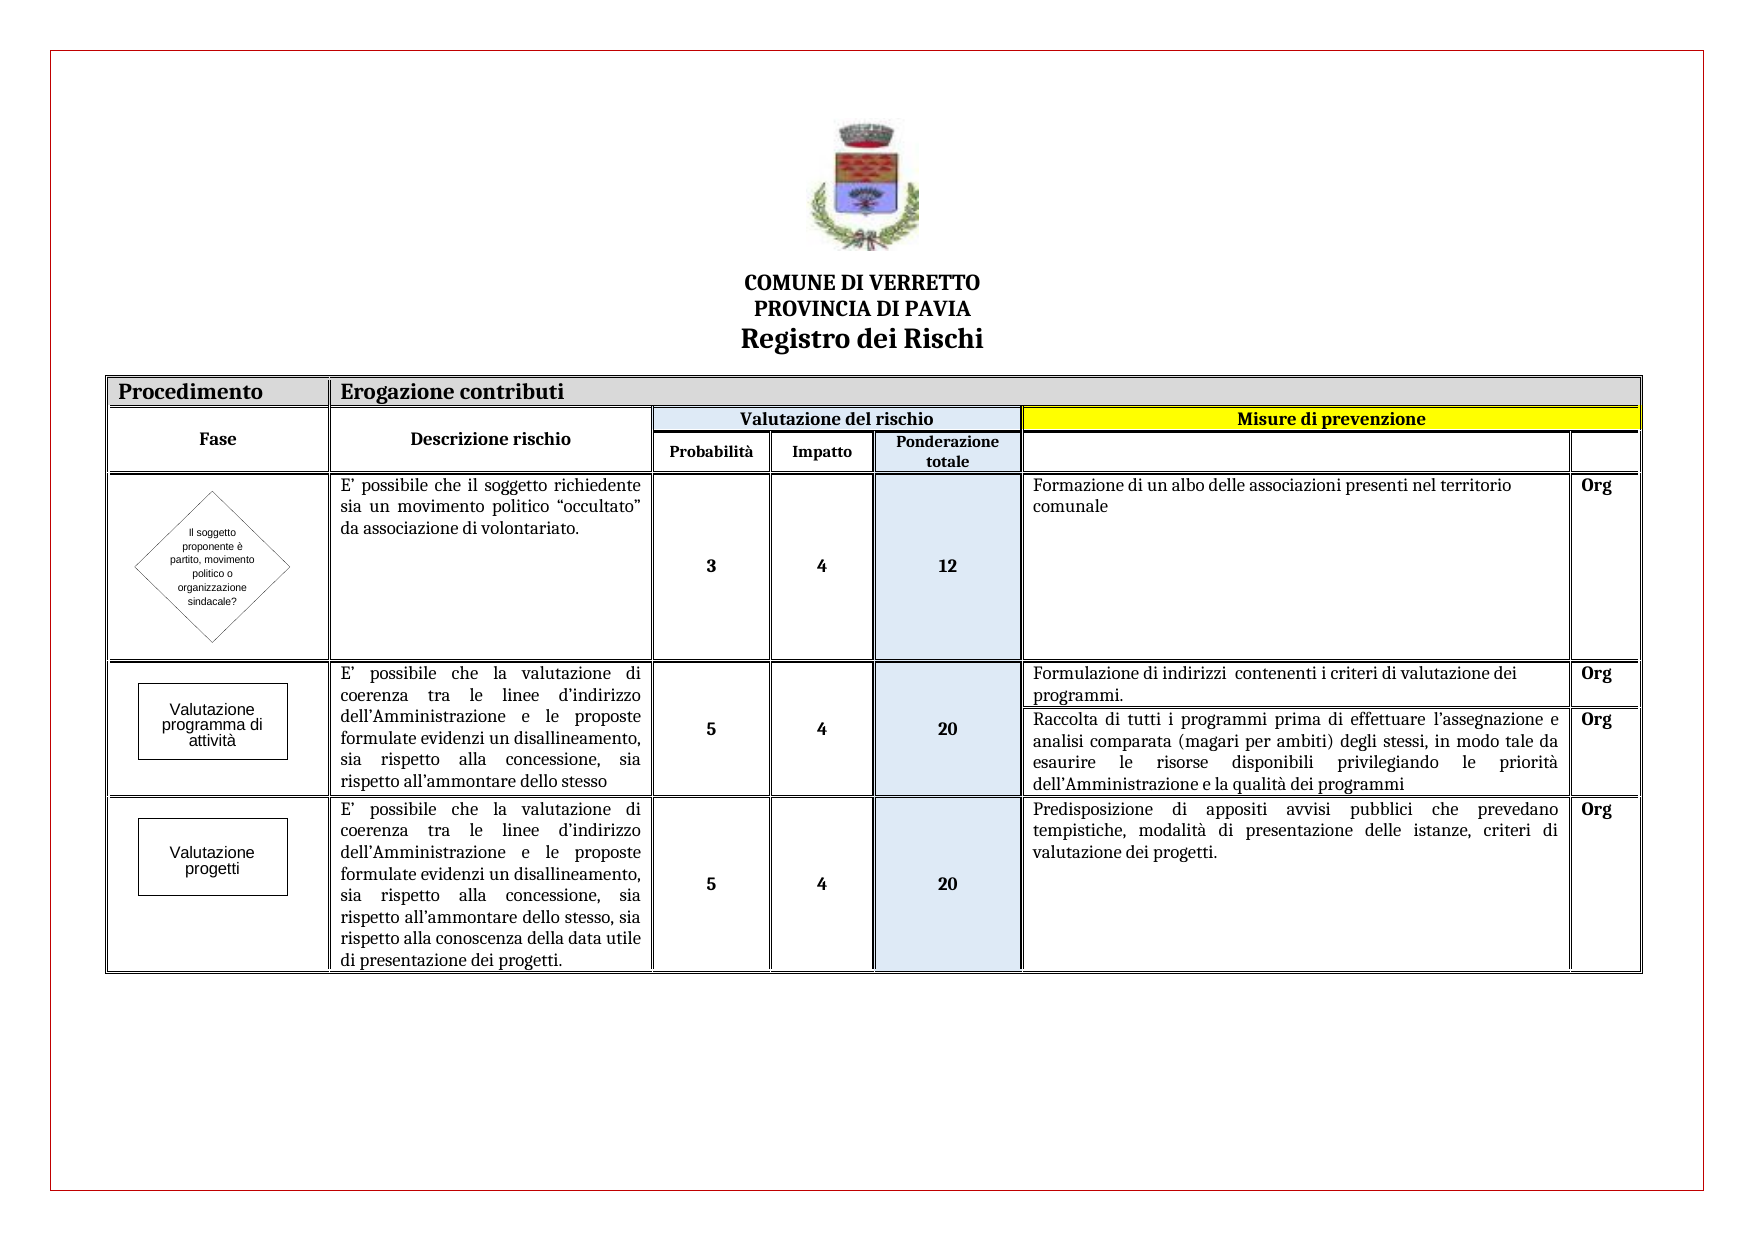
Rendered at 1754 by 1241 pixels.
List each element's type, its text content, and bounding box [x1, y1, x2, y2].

table_cell Predisposizione di appositi avvisi pubblici che prevedano tempistiche, modalità di presentazione delle istanze, criteri di valutazione dei progetti. [1022, 798, 1570, 971]
text COMUNE DI VERRETTO [118, 270, 1606, 296]
table_cell [108, 795, 329, 971]
table_cell Formazione di un albo delle associazioni presenti nel territorio comunale [1024, 475, 1569, 659]
table_cell 20 [874, 798, 1022, 971]
text PROVINCIA DI PAVIA [118, 296, 1606, 322]
table_cell E’ possibile che la valutazione di coerenza tra le linee d’indirizzo dell’Amministrazione e le proposte formulate evidenzi un disallineamento, sia rispetto alla concessione, sia rispetto all’ammontare dello stesso, sia rispetto alla conoscenza della data utile di presentazione dei progetti. [329, 795, 652, 971]
table_cell Misure di prevenzione [1024, 405, 1640, 429]
table_cell 20 [876, 663, 1020, 795]
table_cell E’ possibile che la valutazione di coerenza tra le linee d’indirizzo dell’Amministrazione e le proposte formulate evidenzi un disallineamento, sia rispetto alla concessione, sia rispetto all’ammontare dello stesso [331, 663, 651, 795]
table_cell [107, 659, 329, 795]
table_cell Impatto [772, 433, 872, 471]
table_cell 5 [654, 663, 769, 795]
table_header Erogazione contributi [329, 376, 1640, 405]
table_cell Org [1570, 659, 1642, 706]
text Registro dei Rischi [118, 322, 1606, 356]
table_cell 4 [772, 663, 872, 795]
table_cell 12 [876, 475, 1020, 659]
table_cell [1024, 433, 1569, 471]
table_cell Raccolta di tutti i programmi prima di effettuare l’assegnazione e analisi comparata (magari per ambiti) degli stessi, in modo tale da esaurire le risorse disponibili privilegiando le priorità dell’Amministrazione e la qualità dei programmi [1024, 709, 1569, 795]
table_cell 5 [652, 795, 770, 971]
table_cell 3 [654, 475, 769, 659]
table_cell Descrizione rischio [331, 408, 651, 471]
table_cell Fase [108, 405, 328, 471]
table_cell Valutazione del rischio [654, 408, 1020, 429]
table_cell [108, 471, 328, 659]
table_cell Formulazione di indirizzi contenenti i criteri di valutazione dei programmi. [1024, 663, 1569, 706]
table_cell 4 [772, 475, 872, 659]
table_cell Org [1572, 706, 1640, 795]
table_cell [1572, 430, 1642, 471]
table_cell Org [1570, 795, 1640, 971]
table_header Procedimento [108, 378, 329, 405]
table_cell E’ possibile che il soggetto richiedente sia un movimento politico “occultato” da associazione di volontariato. [331, 475, 651, 659]
table_cell 4 [770, 795, 874, 971]
table_cell Org [1572, 471, 1640, 659]
table_cell Probabilità [654, 433, 769, 471]
table_cell Ponderazione totale [876, 433, 1020, 471]
picture [806, 118, 919, 251]
